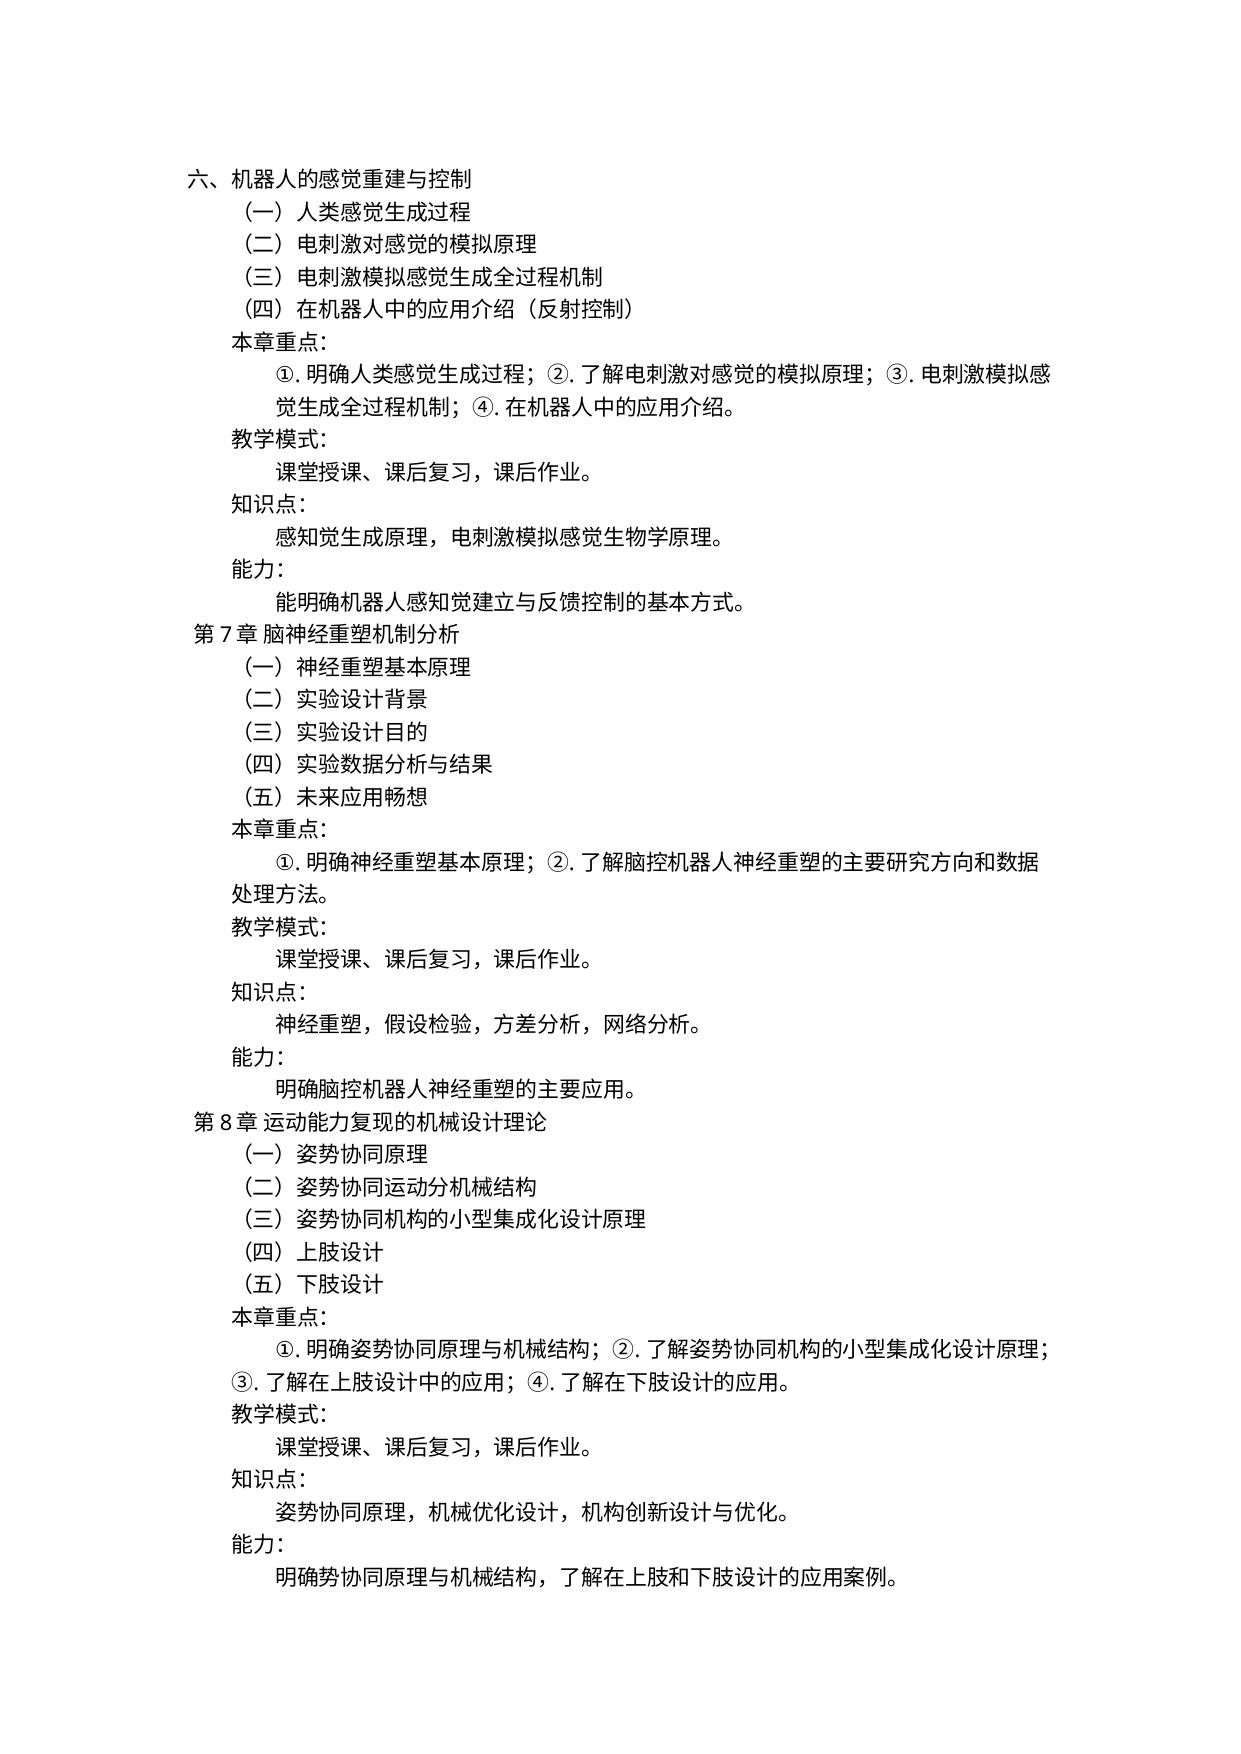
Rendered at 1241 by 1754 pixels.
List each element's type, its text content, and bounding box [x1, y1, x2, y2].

text 课堂授课、课后复习，课后作业。 [231, 454, 1053, 487]
text 教学模式： [187, 909, 1053, 942]
text （一）人类感觉生成过程 [231, 194, 1053, 227]
text 明确势协同原理与机械结构，了解在上肢和下肢设计的应用案例。 [231, 1559, 1053, 1592]
text 本章重点： [187, 812, 1053, 844]
text （五）未来应用畅想 [231, 779, 1053, 812]
text 能明确机器人感知觉建立与反馈控制的基本方式。 [231, 584, 1053, 617]
text （二）实验设计背景 [231, 682, 1053, 714]
text 知识点： [187, 487, 1053, 519]
text 神经重塑，假设检验，方差分析，网络分析。 [231, 1007, 1053, 1039]
text 能力： [187, 552, 1053, 584]
text 本章重点： [187, 1299, 1053, 1332]
text 教学模式： [187, 422, 1053, 454]
text （二）姿势协同运动分机械结构 [231, 1169, 1053, 1202]
text 本章重点： [187, 324, 1053, 357]
text 能力： [187, 1527, 1053, 1559]
text （五）下肢设计 [231, 1267, 1053, 1299]
text 感知觉生成原理，电刺激模拟感觉生物学原理。 [231, 519, 1053, 552]
text （二）电刺激对感觉的模拟原理 [231, 227, 1053, 259]
text 第8章 运动能力复现的机械设计理论 [187, 1104, 1053, 1137]
text （三）电刺激模拟感觉生成全过程机制 [231, 259, 1053, 292]
text （一）神经重塑基本原理 [231, 649, 1053, 682]
text 知识点： [187, 1462, 1053, 1494]
text 课堂授课、课后复习，课后作业。 [231, 942, 1053, 974]
text （四）上肢设计 [231, 1234, 1053, 1267]
text 课堂授课、课后复习，课后作业。 [231, 1429, 1053, 1462]
text （四）在机器人中的应用介绍（反射控制） [231, 292, 1053, 324]
text 能力： [187, 1039, 1053, 1072]
text ①. 明确神经重塑基本原理；②. 了解脑控机器人神经重塑的主要研究方向和数据处理方法。 [231, 844, 1053, 909]
text （一）姿势协同原理 [231, 1137, 1053, 1169]
text （三）实验设计目的 [231, 714, 1053, 747]
text （三）姿势协同机构的小型集成化设计原理 [231, 1202, 1053, 1234]
text 知识点： [187, 974, 1053, 1007]
text 六、机器人的感觉重建与控制 [187, 162, 1053, 194]
text （四）实验数据分析与结果 [231, 747, 1053, 779]
text ①. 明确姿势协同原理与机械结构；②. 了解姿势协同机构的小型集成化设计原理；③. 了解在上肢设计中的应用；④. 了解在下肢设计的应用。 [231, 1332, 1053, 1397]
text 明确脑控机器人神经重塑的主要应用。 [231, 1072, 1053, 1104]
text 第7章 脑神经重塑机制分析 [187, 617, 1053, 649]
text 教学模式： [187, 1397, 1053, 1429]
text ①. 明确人类感觉生成过程；②. 了解电刺激对感觉的模拟原理；③. 电刺激模拟感觉生成全过程机制；④. 在机器人中的应用介绍。 [275, 357, 1053, 422]
text 姿势协同原理，机械优化设计，机构创新设计与优化。 [231, 1494, 1053, 1527]
